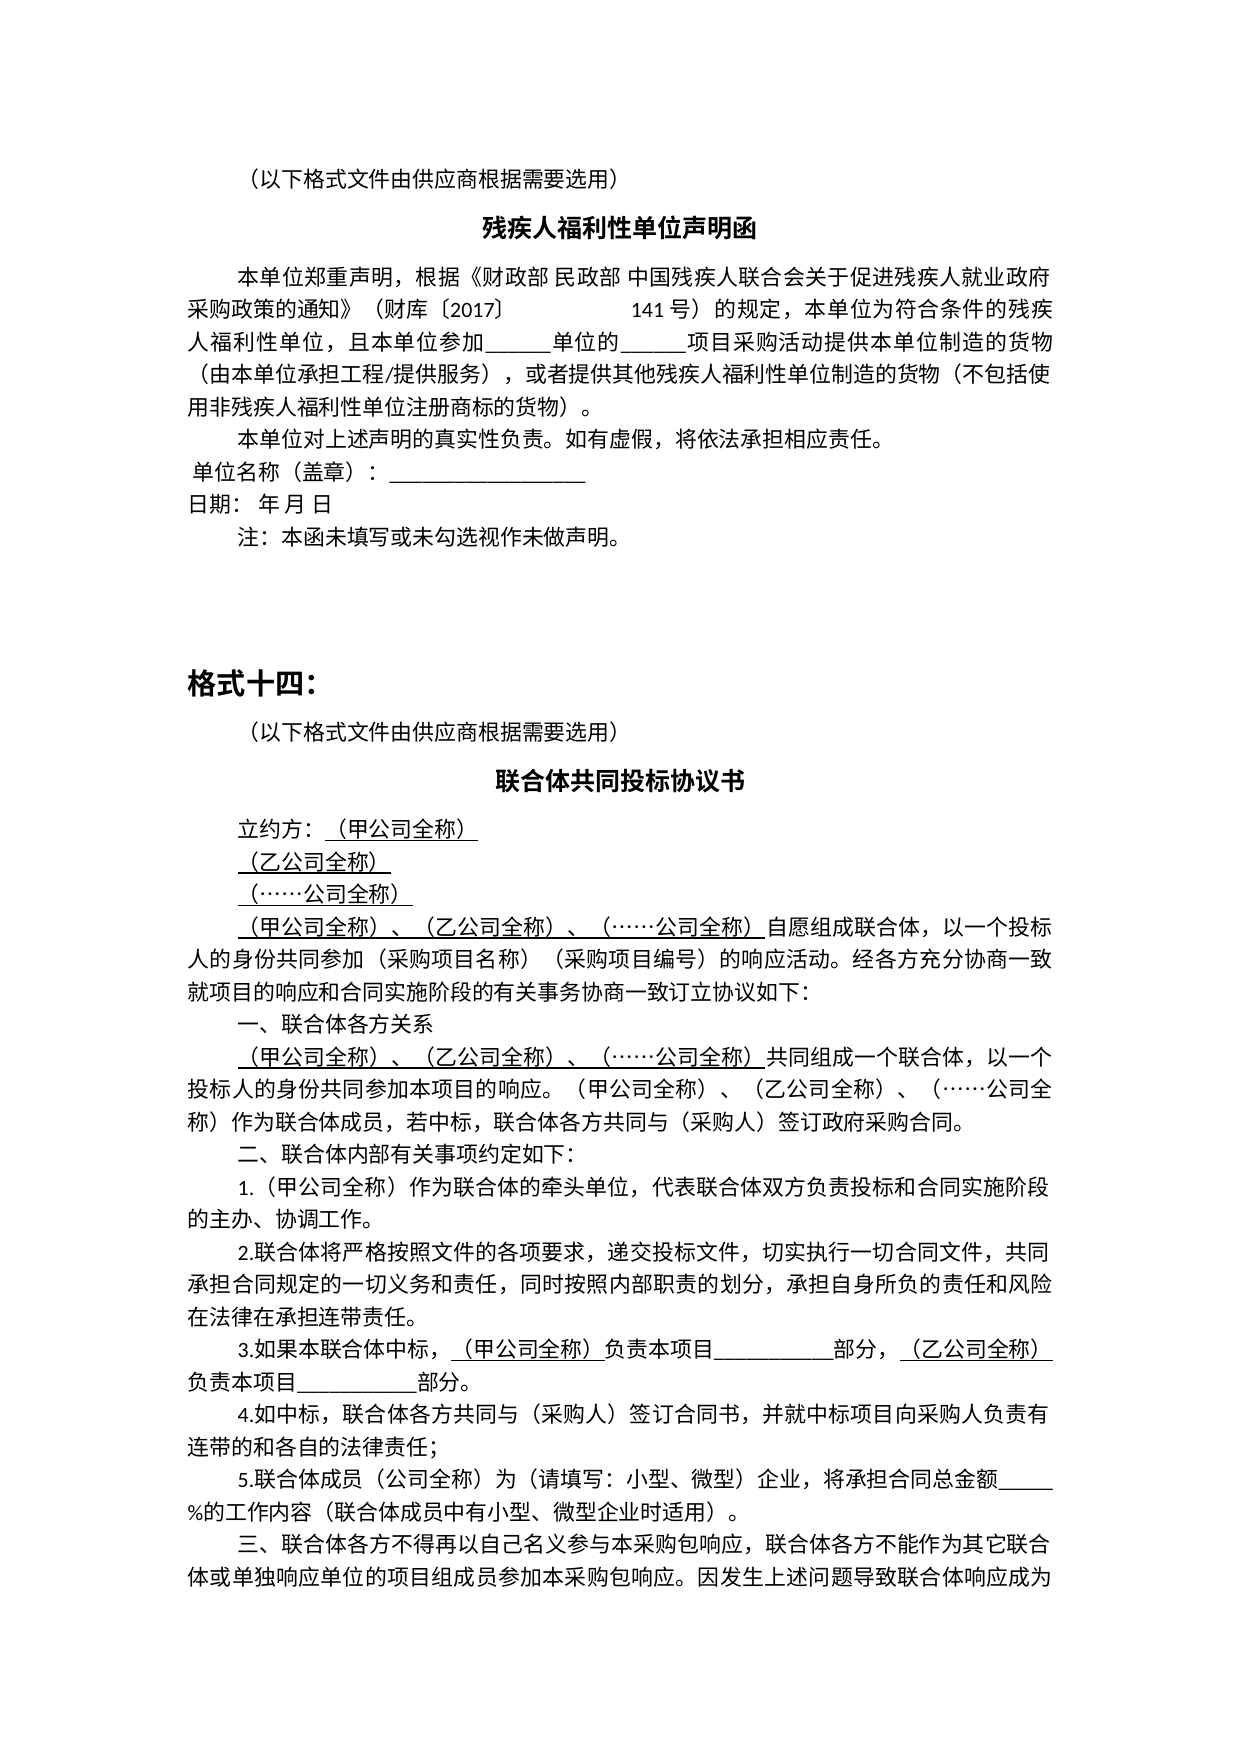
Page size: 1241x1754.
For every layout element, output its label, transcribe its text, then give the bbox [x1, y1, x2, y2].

text 注：本函未填写或未勾选视作未做声明。 [187, 519, 1053, 552]
text 1.（甲公司全称）作为联合体的牵头单位，代表联合体双方负责投标和合同实施阶段的主办、协调工作。 [187, 1169, 1053, 1234]
text 二、联合体内部有关事项约定如下： [187, 1137, 1053, 1169]
text 格式十四： [187, 649, 1053, 714]
text 2.联合体将严格按照文件的各项要求，递交投标文件，切实执行一切合同文件，共同承担合同规定的一切义务和责任，同时按照内部职责的划分，承担自身所负的责任和风险，在法律在承担连带责任。 [187, 1234, 1053, 1332]
text 单位名称（盖章）：__________________ [187, 454, 1053, 487]
text （甲公司全称）、（乙公司全称）、（……公司全称）自愿组成联合体，以一个投标人的身份共同参加（采购项目名称）（采购项目编号）的响应活动。经各方充分协商一致，就项目的响应和合同实施阶段的有关事务协商一致订立协议如下： [187, 909, 1053, 1007]
text 一、联合体各方关系 [187, 1007, 1053, 1039]
text 本单位对上述声明的真实性负责。如有虚假，将依法承担相应责任。 [187, 422, 1053, 454]
text （……公司全称） [187, 877, 1053, 909]
text （以下格式文件由供应商根据需要选用） [187, 714, 1053, 747]
text 4.如中标，联合体各方共同与（采购人）签订合同书，并就中标项目向采购人负责有连带的和各自的法律责任； [187, 1397, 1053, 1462]
text 残疾人福利性单位声明函 [187, 194, 1053, 259]
text （甲公司全称）、（乙公司全称）、（……公司全称）共同组成一个联合体，以一个投标人的身份共同参加本项目的响应。（甲公司全称）、（乙公司全称）、（……公司全称）作为联合体成员，若中标，联合体各方共同与（采购人）签订政府采购合同。 [187, 1039, 1053, 1137]
text 日期： 年 月 日 [187, 487, 1053, 519]
text 本单位郑重声明，根据《财政部 民政部 中国残疾人联合会关于促进残疾人就业政府采购政策的通知》（财库〔2017〕 141号）的规定，本单位为符合条件的残疾人福利性单位，且本单位参加______单位的______项目采购活动提供本单位制造的货物（由本单位承担工程/提供服务），或者提供其他残疾人福利性单位制造的货物（不包括使用非残疾人福利性单位注册商标的货物）。 [187, 259, 1053, 422]
text 联合体共同投标协议书 [187, 747, 1053, 812]
text （以下格式文件由供应商根据需要选用） [187, 162, 1053, 194]
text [187, 1527, 1053, 1592]
text 立约方：（甲公司全称） [187, 812, 1053, 844]
text 5.联合体成员（公司全称）为（请填写：小型、微型）企业，将承担合同总金额_____%的工作内容（联合体成员中有小型、微型企业时适用）。 [187, 1462, 1053, 1527]
text 3.如果本联合体中标，（甲公司全称）负责本项目___________部分，（乙公司全称）负责本项目___________部分。 [187, 1332, 1053, 1397]
text （乙公司全称） [187, 844, 1053, 877]
